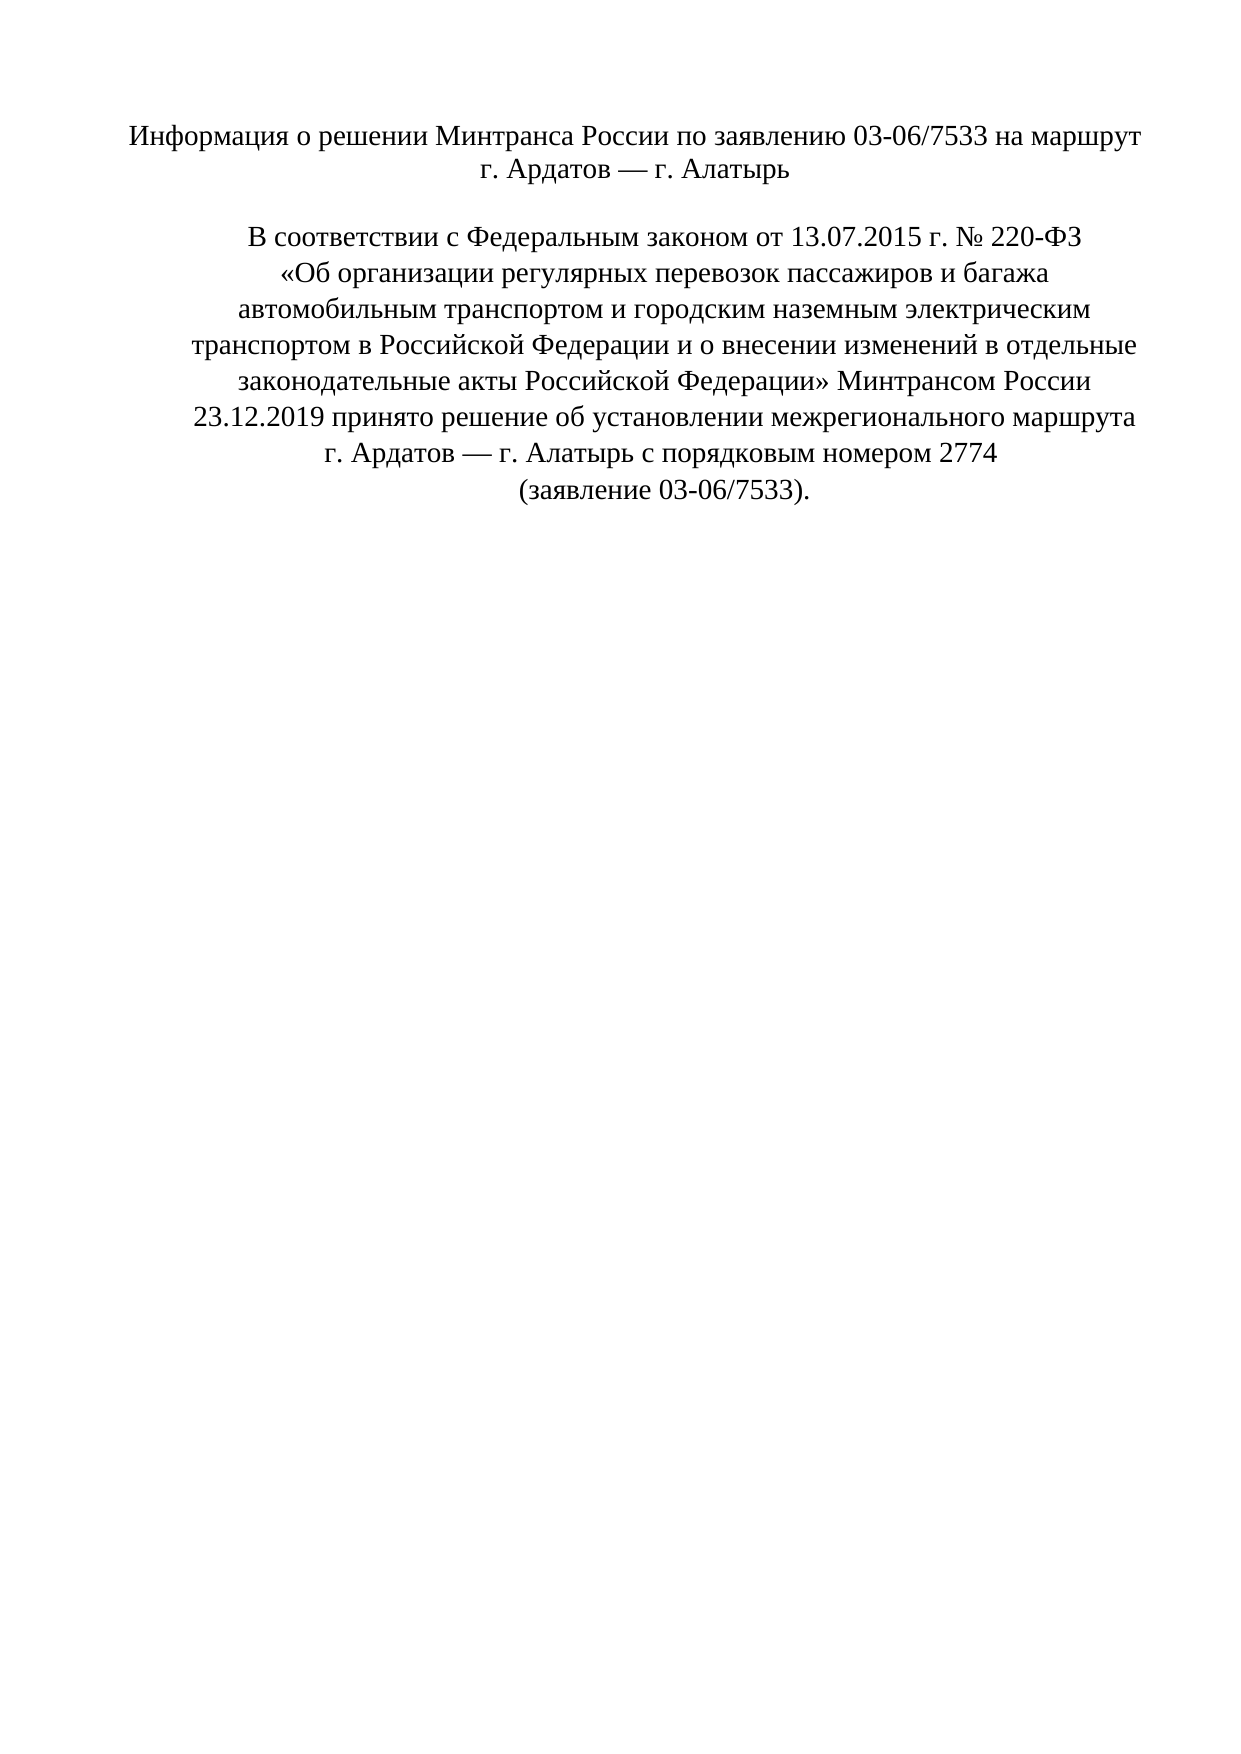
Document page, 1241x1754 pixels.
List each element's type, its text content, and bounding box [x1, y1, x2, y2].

text В соответствии с Федеральным законом от 13.07.2015 г. № 220-ФЗ «Об организации регулярных перевозок пассажиров и багажа автомобильным транспортом и городским наземным электрическим транспортом в Российской Федерации и о внесении изменений в отдельные законодательные акты Российской Федерации» Минтрансом России 23.12.2019 принято решение об установлении межрегионального маршрута г. Ардатов — г. Алатырь с порядковым номером 2774 (заявление 03-06/7533). [177, 219, 1152, 505]
text Информация о решении Минтранса России по заявлению 03-06/7533 на маршрут г. Ардатов — г. Алатырь [118, 118, 1152, 185]
